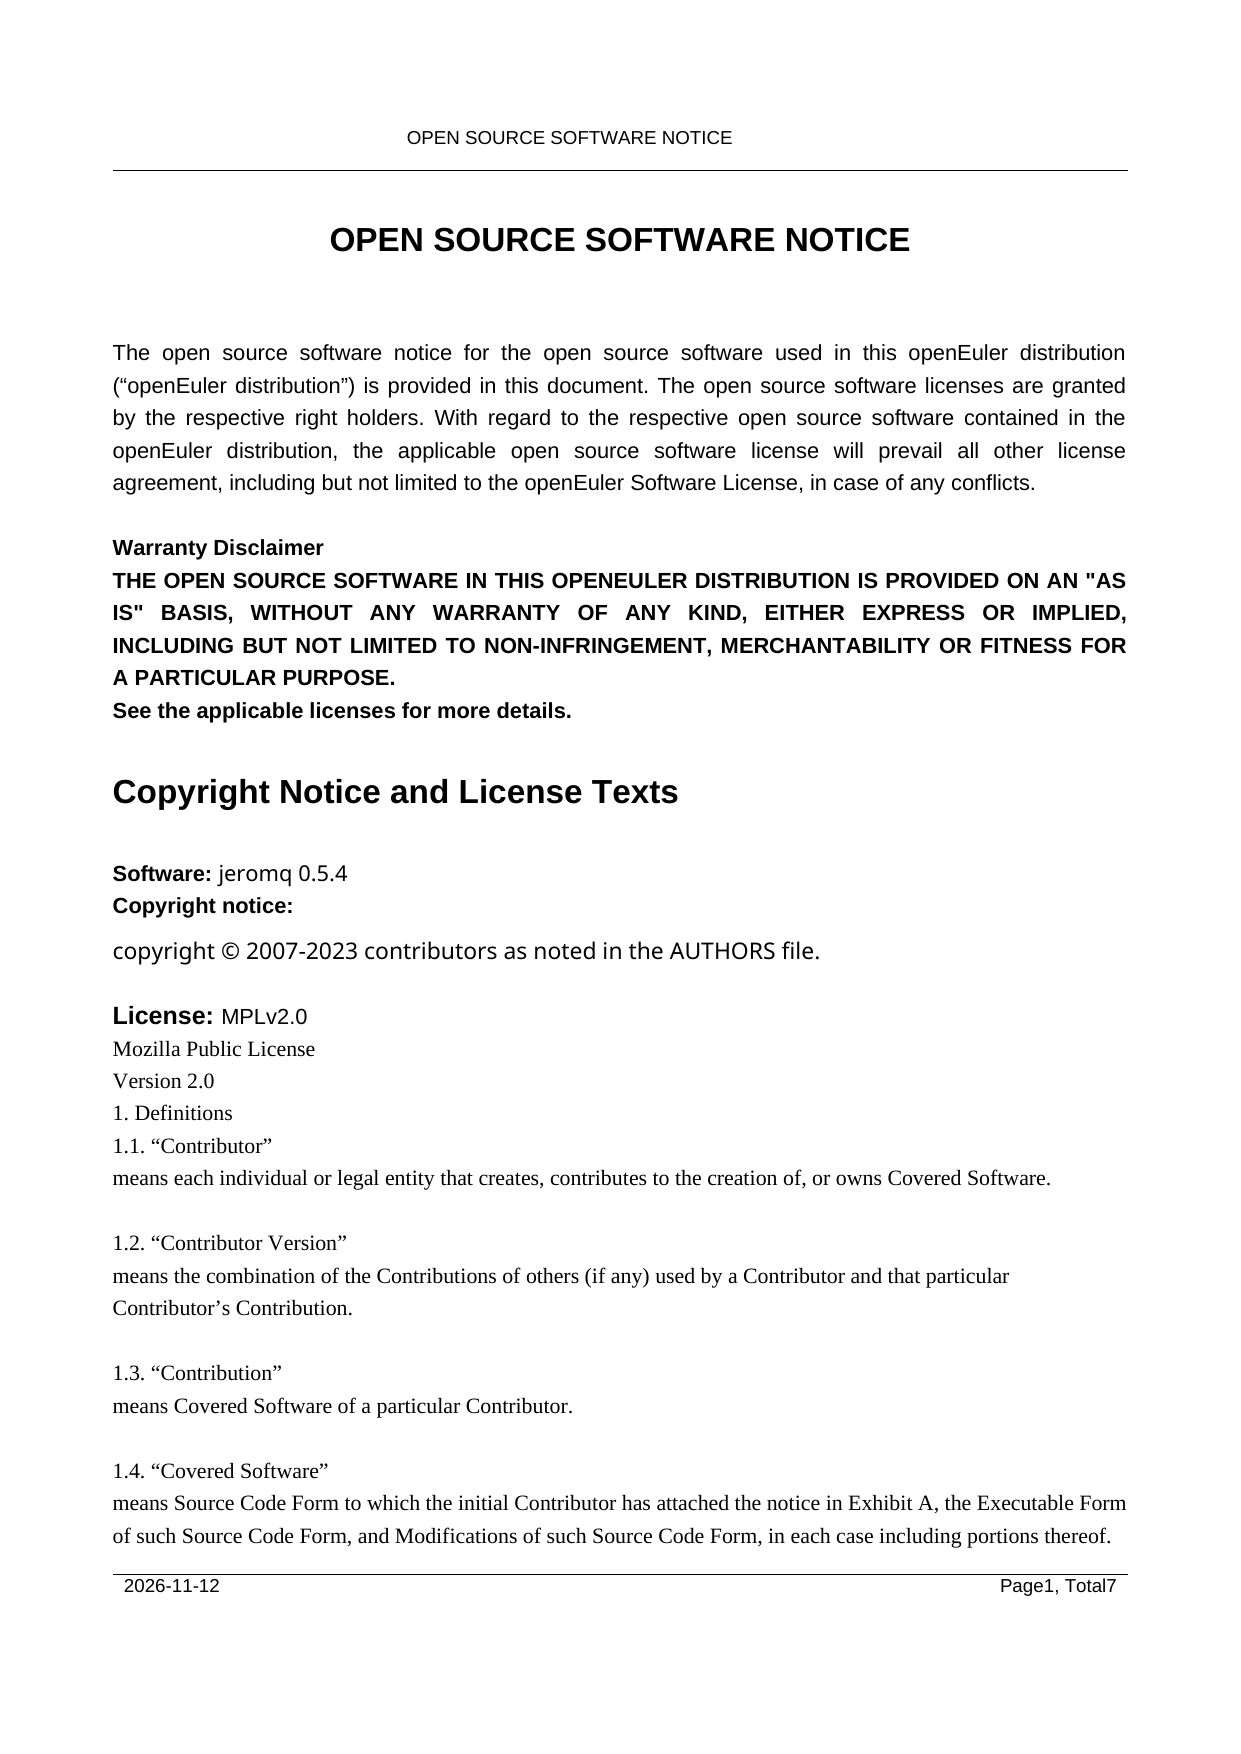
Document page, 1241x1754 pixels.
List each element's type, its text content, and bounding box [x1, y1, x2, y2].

text Warranty Disclaimer [112, 531, 1128, 564]
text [112, 1031, 1128, 1551]
text copyright © 2007-2023 contributors as noted in the AUTHORS file. [112, 934, 1128, 999]
text The open source software notice for the open source software used in this openEuler distribution (“openEuler distribution”) is provided in this document. The open source software licenses are granted by the respective right holders. With regard to the respective open source software contained in the openEuler distribution, the applicable open source software license will prevail all other license agreement, including but not limited to the openEuler Software License, in case of any conflicts. [112, 336, 1128, 499]
text Copyright notice: [112, 889, 1128, 921]
text License: MPLv2.0 [112, 999, 1128, 1031]
text Copyright Notice and License Texts [112, 759, 1128, 824]
title Software: jeromq 0.5.4 [112, 856, 1128, 889]
text THE OPEN SOURCE SOFTWARE IN THIS OPENEULER DISTRIBUTION IS PROVIDED ON AN "AS IS" BASIS, WITHOUT ANY WARRANTY OF ANY KIND, EITHER EXPRESS OR IMPLIED, INCLUDING BUT NOT LIMITED TO NON-INFRINGEMENT, MERCHANTABILITY OR FITNESS FOR A PARTICULAR PURPOSE. See the applicable licenses for more details. [112, 564, 1128, 726]
text OPEN SOURCE SOFTWARE NOTICE [112, 206, 1128, 271]
